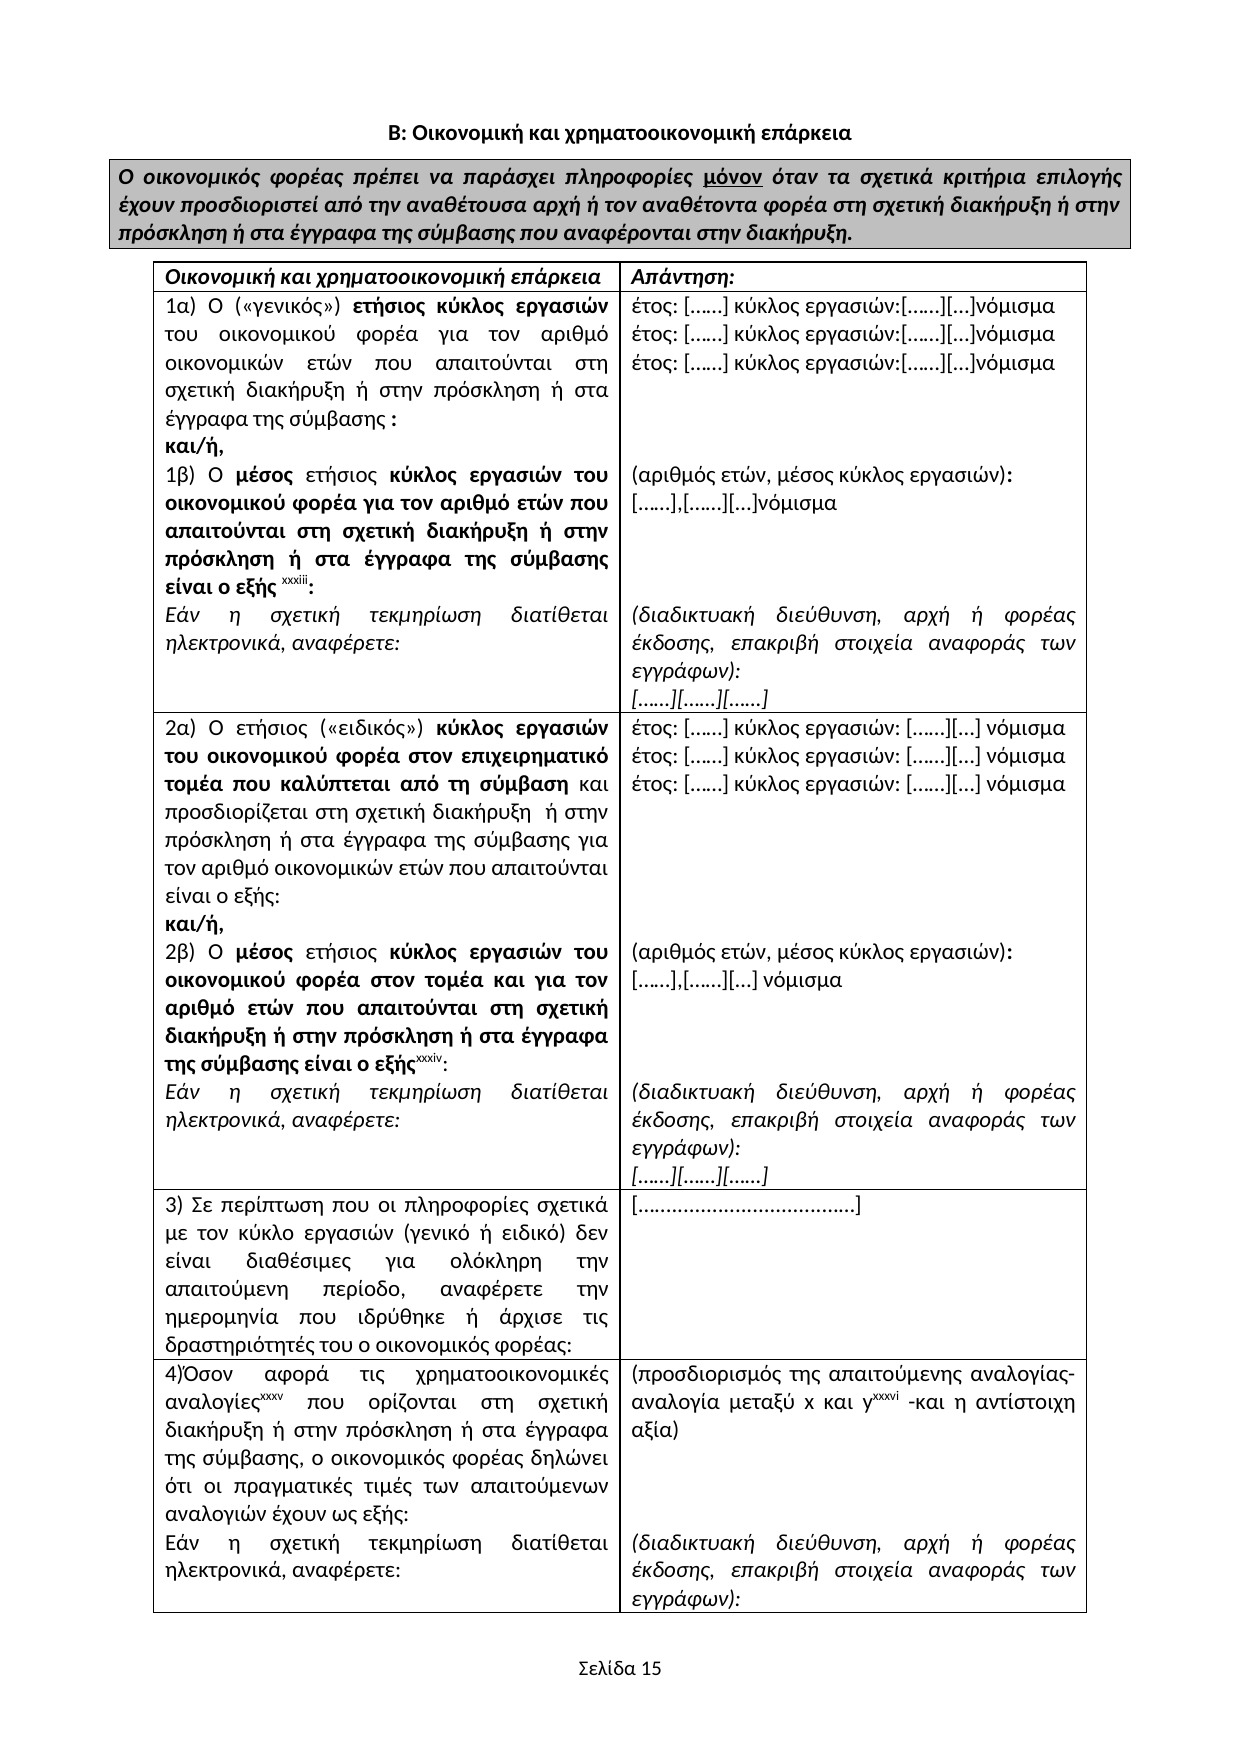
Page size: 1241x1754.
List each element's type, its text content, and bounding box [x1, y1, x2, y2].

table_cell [621, 1360, 1086, 1612]
table_cell […................................…] [621, 1190, 1086, 1358]
table_cell 2α) Ο ετήσιος («ειδικός») κύκλος εργασιών του οικονομικού φορέα στον επιχειρηματικό τομέα που καλύπτεται από τη σύμβαση και προσδιορίζεται στη σχετική διακήρυξη ή στην πρόσκληση ή στα έγγραφα της σύμβασης για τον αριθμό οικονομικών ετών που απαιτούνται είναι ο εξής: και/ή, 2β) Ο μέσος ετήσιος κύκλος εργασιών του οικονομικού φορέα στον τομέα και για τον αριθμό ετών που απαιτούνται στη σχετική διακήρυξη ή στην πρόσκληση ή στα έγγραφα της σύμβασης είναι ο εξής: Εάν η σχετική τεκμηρίωση διατίθεται ηλεκτρονικά, αναφέρετε: [154, 713, 619, 1189]
table_cell έτος: [……] κύκλος εργασιών: [……][…] νόμισμα έτος: [……] κύκλος εργασιών: [……][…] νόμισμα έτος: [……] κύκλος εργασιών: [……][…] νόμισμα (αριθμός ετών, μέσος κύκλος εργασιών): [……],[……][…] νόμισμα (διαδικτυακή διεύθυνση, αρχή ή φορέας έκδοσης, επακριβή στοιχεία αναφοράς των εγγράφων): [……][……][……] [621, 713, 1086, 1189]
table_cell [154, 1360, 619, 1612]
table_cell 3) Σε περίπτωση που οι πληροφορίες σχετικά με τον κύκλο εργασιών (γενικό ή ειδικό) δεν είναι διαθέσιμες για ολόκληρη την απαιτούμενη περίοδο, αναφέρετε την ημερομηνία που ιδρύθηκε ή άρχισε τις δραστηριότητές του ο οικονομικός φορέας: [154, 1190, 619, 1358]
table_header Απάντηση: [621, 263, 1086, 291]
text Β: Οικονομική και χρηματοοικονομική επάρκεια [118, 118, 1122, 146]
table_cell 1α) Ο («γενικός») ετήσιος κύκλος εργασιών του οικονομικού φορέα για τον αριθμό οικονομικών ετών που απαιτούνται στη σχετική διακήρυξη ή στην πρόσκληση ή στα έγγραφα της σύμβασης : και/ή, 1β) Ο μέσος ετήσιος κύκλος εργασιών του οικονομικού φορέα για τον αριθμό ετών που απαιτούνται στη σχετική διακήρυξη ή στην πρόσκληση ή στα έγγραφα της σύμβασης είναι ο εξής : Εάν η σχετική τεκμηρίωση διατίθεται ηλεκτρονικά, αναφέρετε: [154, 292, 619, 712]
text Ο οικονομικός φορέας πρέπει να παράσχει πληροφορίες μόνον όταν τα σχετικά κριτήρια επιλογής έχουν προσδιοριστεί από την αναθέτουσα αρχή ή τον αναθέτοντα φορέα στη σχετική διακήρυξη ή στην πρόσκληση ή στα έγγραφα της σύμβασης που αναφέρονται στην διακήρυξη. [110, 160, 1130, 248]
table_header Οικονομική και χρηματοοικονομική επάρκεια [154, 263, 619, 291]
table_cell έτος: [……] κύκλος εργασιών:[……][…]νόμισμα έτος: [……] κύκλος εργασιών:[……][…]νόμισμα έτος: [……] κύκλος εργασιών:[……][…]νόμισμα (αριθμός ετών, μέσος κύκλος εργασιών): [……],[……][…]νόμισμα (διαδικτυακή διεύθυνση, αρχή ή φορέας έκδοσης, επακριβή στοιχεία αναφοράς των εγγράφων): [……][……][……] [621, 292, 1086, 712]
